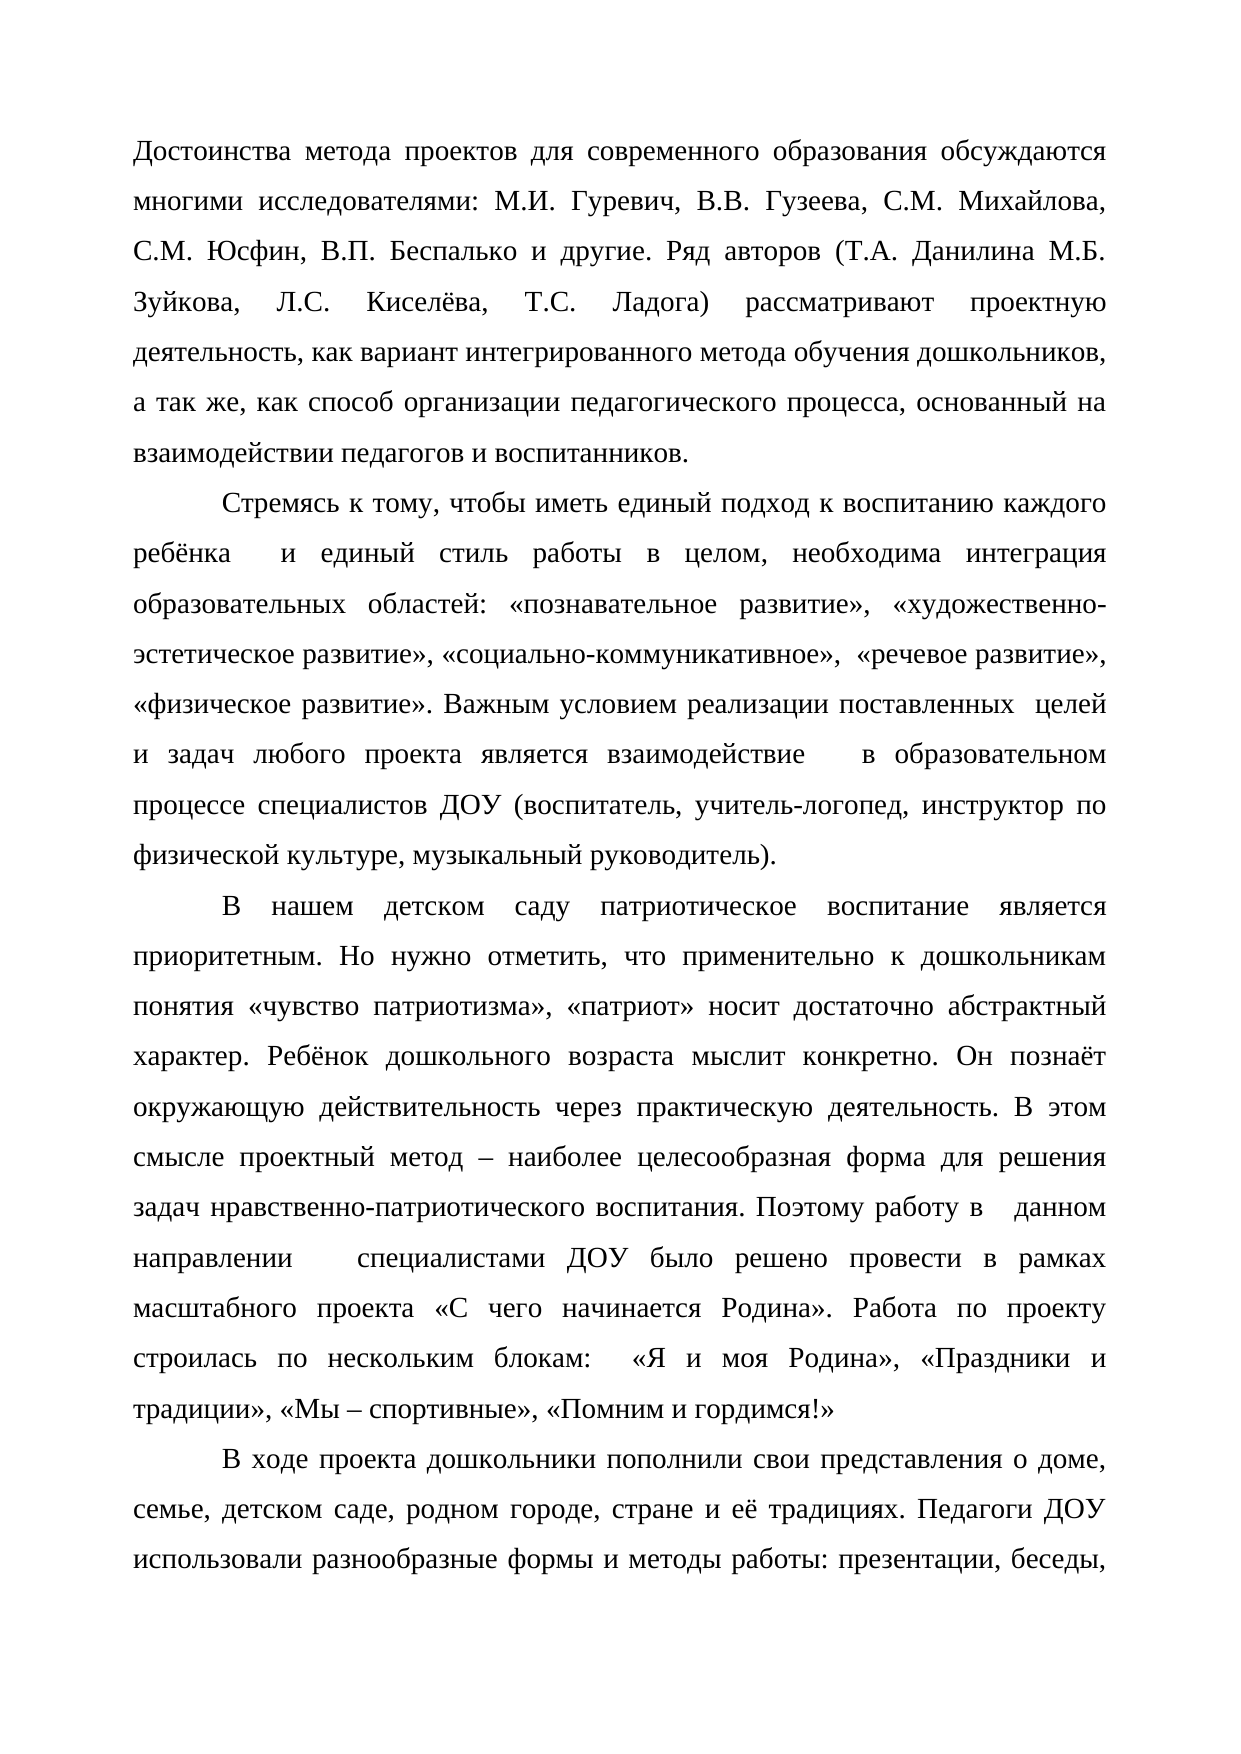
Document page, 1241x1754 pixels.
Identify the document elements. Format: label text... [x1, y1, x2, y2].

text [133, 1441, 1107, 1575]
text Стремясь к тому, чтобы иметь единый подход к воспитанию каждого ребёнка и единый стиль работы в целом, необходима интеграция образовательных областей: «познавательное развитие», «художественно-эстетическое развитие», «социально-коммуникативное», «речевое развитие», «физическое развитие». Важным условием реализации поставленных целей и задач любого проекта является взаимодействие в образовательном процессе специалистов ДОУ (воспитатель, учитель-логопед, инструктор по физической культуре, музыкальный руководитель). [133, 485, 1107, 871]
text В нашем детском саду патриотическое воспитание является приоритетным. Но нужно отметить, что применительно к дошкольникам понятия «чувство патриотизма», «патриот» носит достаточно абстрактный характер. Ребёнок дошкольного возраста мыслит конкретно. Он познаёт окружающую действительность через практическую деятельность. В этом смысле проектный метод – наиболее целесообразная форма для решения задач нравственно-патриотического воспитания. Поэтому работу в данном направлении специалистами ДОУ было решено провести в рамках масштабного проекта «С чего начинается Родина». Работа по проекту строилась по нескольким блокам: «Я и моя Родина», «Праздники и традиции», «Мы – спортивные», «Помним и гордимся!» [133, 888, 1107, 1424]
text Достоинства метода проектов для современного образования обсуждаются многими исследователями: М.И. Гуревич, В.В. Гузеева, С.М. Михайлова, С.М. Юсфин, В.П. Беспалько и другие. Ряд авторов (Т.А. Данилина М.Б. Зуйкова, Л.С. Киселёва, Т.С. Ладога) рассматривают проектную деятельность, как вариант интегрированного метода обучения дошкольников, а так же, как способ организации педагогического процесса, основанный на взаимодействии педагогов и воспитанников. [133, 133, 1107, 468]
